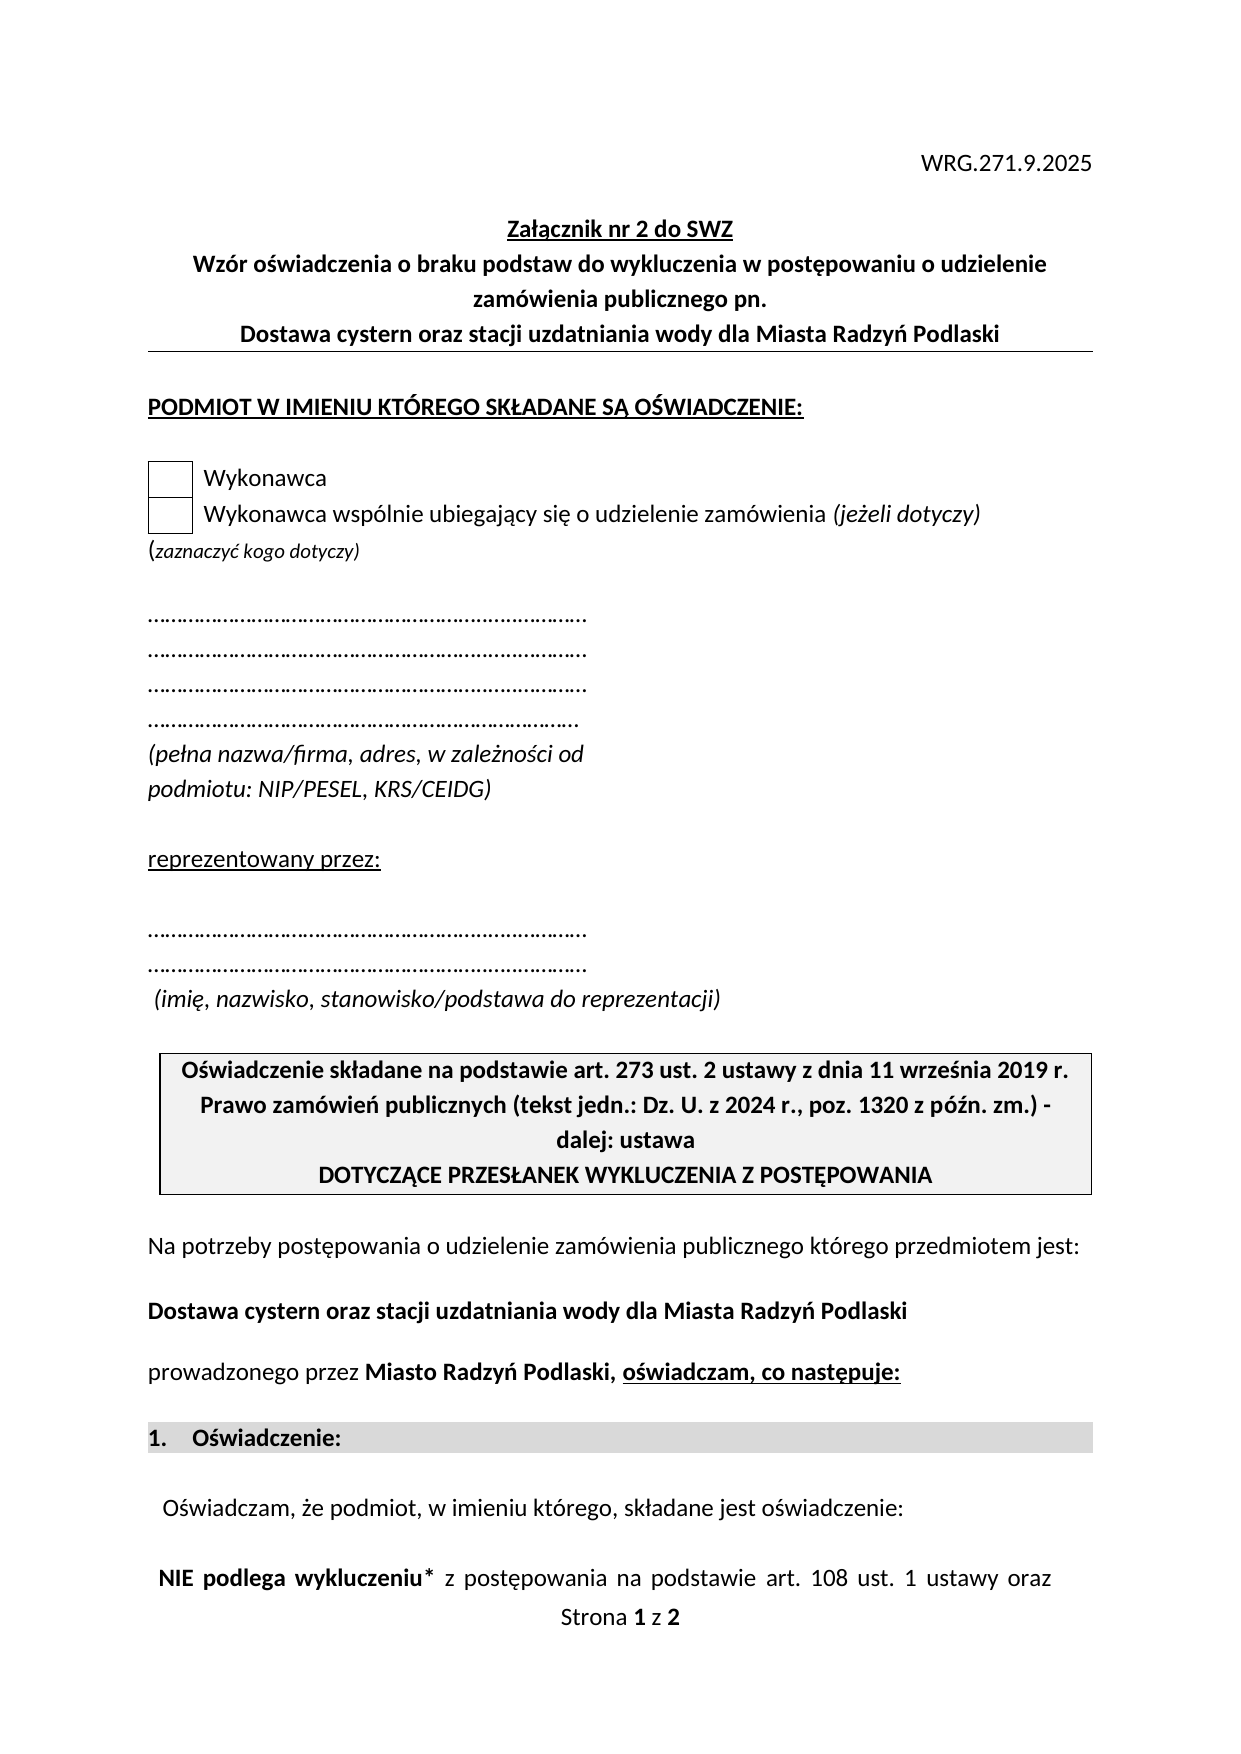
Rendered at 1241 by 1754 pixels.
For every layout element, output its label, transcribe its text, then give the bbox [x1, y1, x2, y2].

text ………………………………………………………………… [148, 703, 651, 734]
text …………………………………………………..…..………… [148, 633, 651, 664]
text WRG.271.9.2025 [148, 148, 1093, 178]
text Na potrzeby postępowania o udzielenie zamówienia publicznego którego przedmiotem jest: [148, 1230, 1093, 1261]
text (imię, nazwisko, stanowisko/podstawa do reprezentacji) [148, 983, 1093, 1014]
table_header Oświadczenie składane na podstawie art. 273 ust. 2 ustawy z dnia 11 września 2019 r. Prawo zamówień publicznych (tekst jedn.: Dz. U. z 2024 r., poz. 1320 z późn. zm.) - dalej: ustawa DOTYCZĄCE PRZESŁANEK WYKLUCZENIA Z POSTĘPOWANIA [161, 1054, 1091, 1194]
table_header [147, 1562, 1063, 1593]
text Dostawa cystern oraz stacji uzdatniania wody dla Miasta Radzyń Podlaski [148, 318, 1093, 351]
text Załącznik nr 2 do SWZ [148, 213, 1093, 244]
text PODMIOT W IMIENIU KTÓREGO SKŁADANE SĄ OŚWIADCZENIE: [148, 391, 1093, 422]
text (zaznaczyć kogo dotyczy) [148, 534, 651, 564]
text (pełna nazwa/firma, adres, w zależności od podmiotu: NIP/PESEL, KRS/CEIDG) [148, 738, 621, 804]
list Oświadczenie: [148, 1422, 1093, 1453]
text reprezentowany przez: [148, 843, 1093, 874]
table_header Wykonawca [193, 461, 1091, 497]
table_header [149, 462, 192, 497]
text Wzór oświadczenia o braku podstaw do wykluczenia w postępowaniu o udzielenie zamówienia publicznego pn. [148, 248, 1093, 314]
text Dostawa cystern oraz stacji uzdatniania wody dla Miasta Radzyń Podlaski [148, 1296, 1093, 1326]
table_cell Wykonawca wspólnie ubiegający się o udzielenie zamówienia (jeżeli dotyczy) [193, 497, 1091, 533]
text …………………………………………………..…..………… [148, 668, 651, 699]
text …………………………………………………..…..………… [148, 948, 651, 979]
text prowadzonego przez Miasto Radzyń Podlaski, oświadczam, co następuje: [148, 1357, 1093, 1387]
text …………………………………………………..…..………… [148, 598, 651, 629]
text …………………………………………………..…..………… [148, 913, 651, 944]
table_cell [149, 498, 192, 533]
list Oświadczam, że podmiot, w imieniu którego, składane jest oświadczenie: [162, 1492, 1093, 1523]
